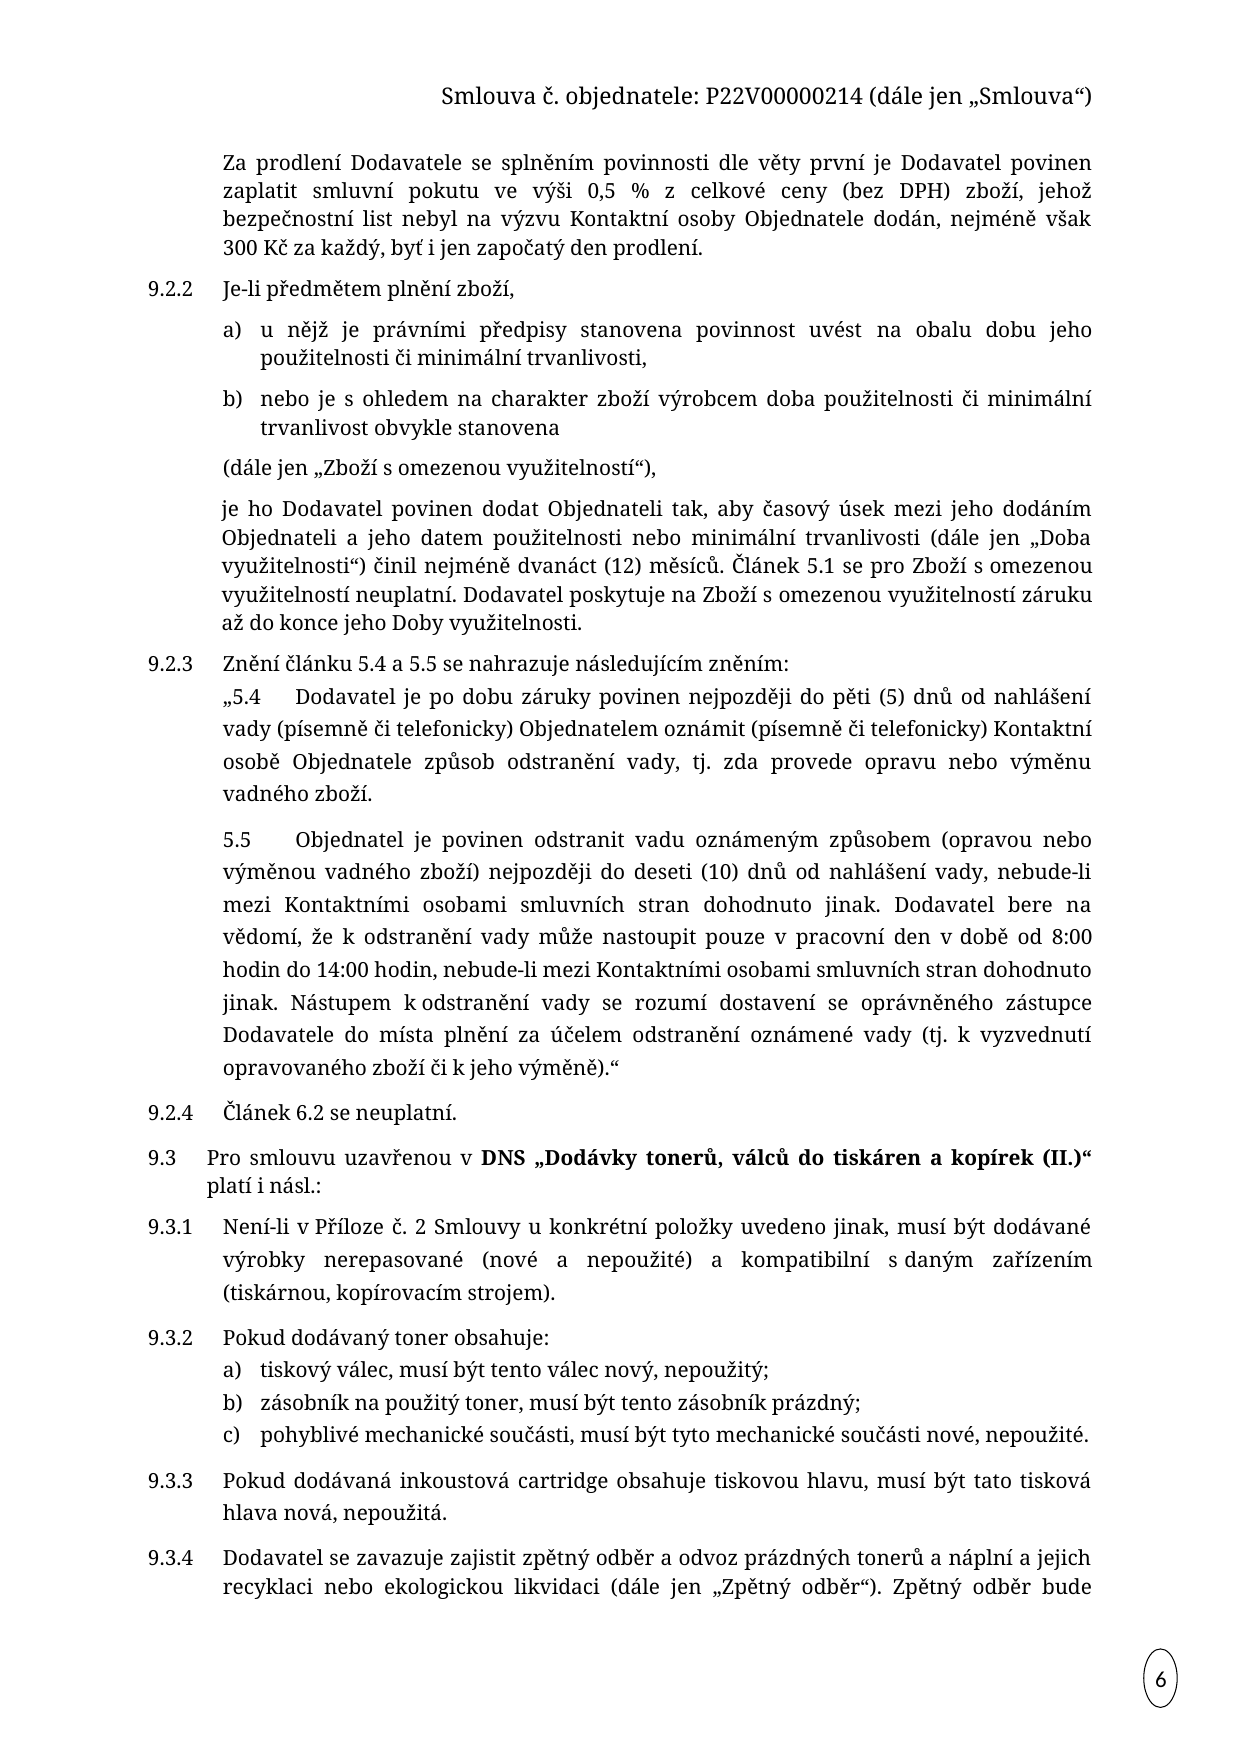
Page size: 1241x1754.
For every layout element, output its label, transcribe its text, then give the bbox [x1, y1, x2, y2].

list Pokud dodávaný toner obsahuje: [148, 1323, 1093, 1351]
list Pokud dodávaná inkoustová cartridge obsahuje tiskovou hlavu, musí být tato tisková hlava nová, nepoužitá. [148, 1466, 1093, 1527]
list „5.4 Dodavatel je po dobu záruky povinen nejpozději do pěti (5) dnů od nahlášení vady (písemně či telefonicky) Objednatelem oznámit (písemně či telefonicky) Kontaktní osobě Objednatele způsob odstranění vady, tj. zda provede opravu nebo výměnu vadného zboží. [223, 682, 1093, 808]
list Je-li předmětem plnění zboží, [148, 274, 1093, 302]
list tiskový válec, musí být tento válec nový, nepoužitý; [223, 1355, 1093, 1384]
list Znění článku 5.4 a 5.5 se nahrazuje následujícím zněním: [148, 649, 1093, 678]
list pohyblivé mechanické součásti, musí být tyto mechanické součásti nové, nepoužité. [223, 1421, 1093, 1449]
list Pro smlouvu uzavřenou v DNS „Dodávky tonerů, válců do tiskáren a kopírek (II.)“ platí i násl.: [148, 1143, 1093, 1200]
list 5.5 Objednatel je povinen odstranit vadu oznámeným způsobem (opravou nebo výměnou vadného zboží) nejpozději do deseti (10) dnů od nahlášení vady, nebude-li mezi Kontaktními osobami smluvních stran dohodnuto jinak. Dodavatel bere na vědomí, že k odstranění vady může nastoupit pouze v pracovní den v době od 8:00 hodin do 14:00 hodin, nebude-li mezi Kontaktními osobami smluvních stran dohodnuto jinak. Nástupem k odstranění vady se rozumí dostavení se oprávněného zástupce Dodavatele do místa plnění za účelem odstranění oznámené vady (tj. k vyzvednutí opravovaného zboží či k jeho výměně).“ [223, 825, 1093, 1081]
list u nějž je právními předpisy stanovena povinnost uvést na obalu dobu jeho použitelnosti či minimální trvanlivosti, [223, 315, 1093, 372]
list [148, 1543, 1093, 1600]
list zásobník na použitý toner, musí být tento zásobník prázdný; [223, 1388, 1093, 1416]
text je ho Dodavatel povinen dodat Objednateli tak, aby časový úsek mezi jeho dodáním Objednateli a jeho datem použitelnosti nebo minimální trvanlivosti (dále jen „Doba využitelnosti“) činil nejméně dvanáct (12) měsíců. Článek 5.1 se pro Zboží s omezenou využitelností neuplatní. Dodavatel poskytuje na Zboží s omezenou využitelností záruku až do konce jeho Doby využitelnosti. [221, 494, 1093, 637]
list nebo je s ohledem na charakter zboží výrobcem doba použitelnosti či minimální trvanlivost obvykle stanovena [223, 384, 1093, 441]
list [148, 148, 1093, 261]
text (dále jen „Zboží s omezenou využitelností“), [223, 453, 1093, 482]
list Není-li v Příloze č. 2 Smlouvy u konkrétní položky uvedeno jinak, musí být dodávané výrobky nerepasované (nové a nepoužité) a kompatibilní s daným zařízením (tiskárnou, kopírovacím strojem). [148, 1212, 1093, 1306]
list Článek 6.2 se neuplatní. [148, 1098, 1093, 1126]
